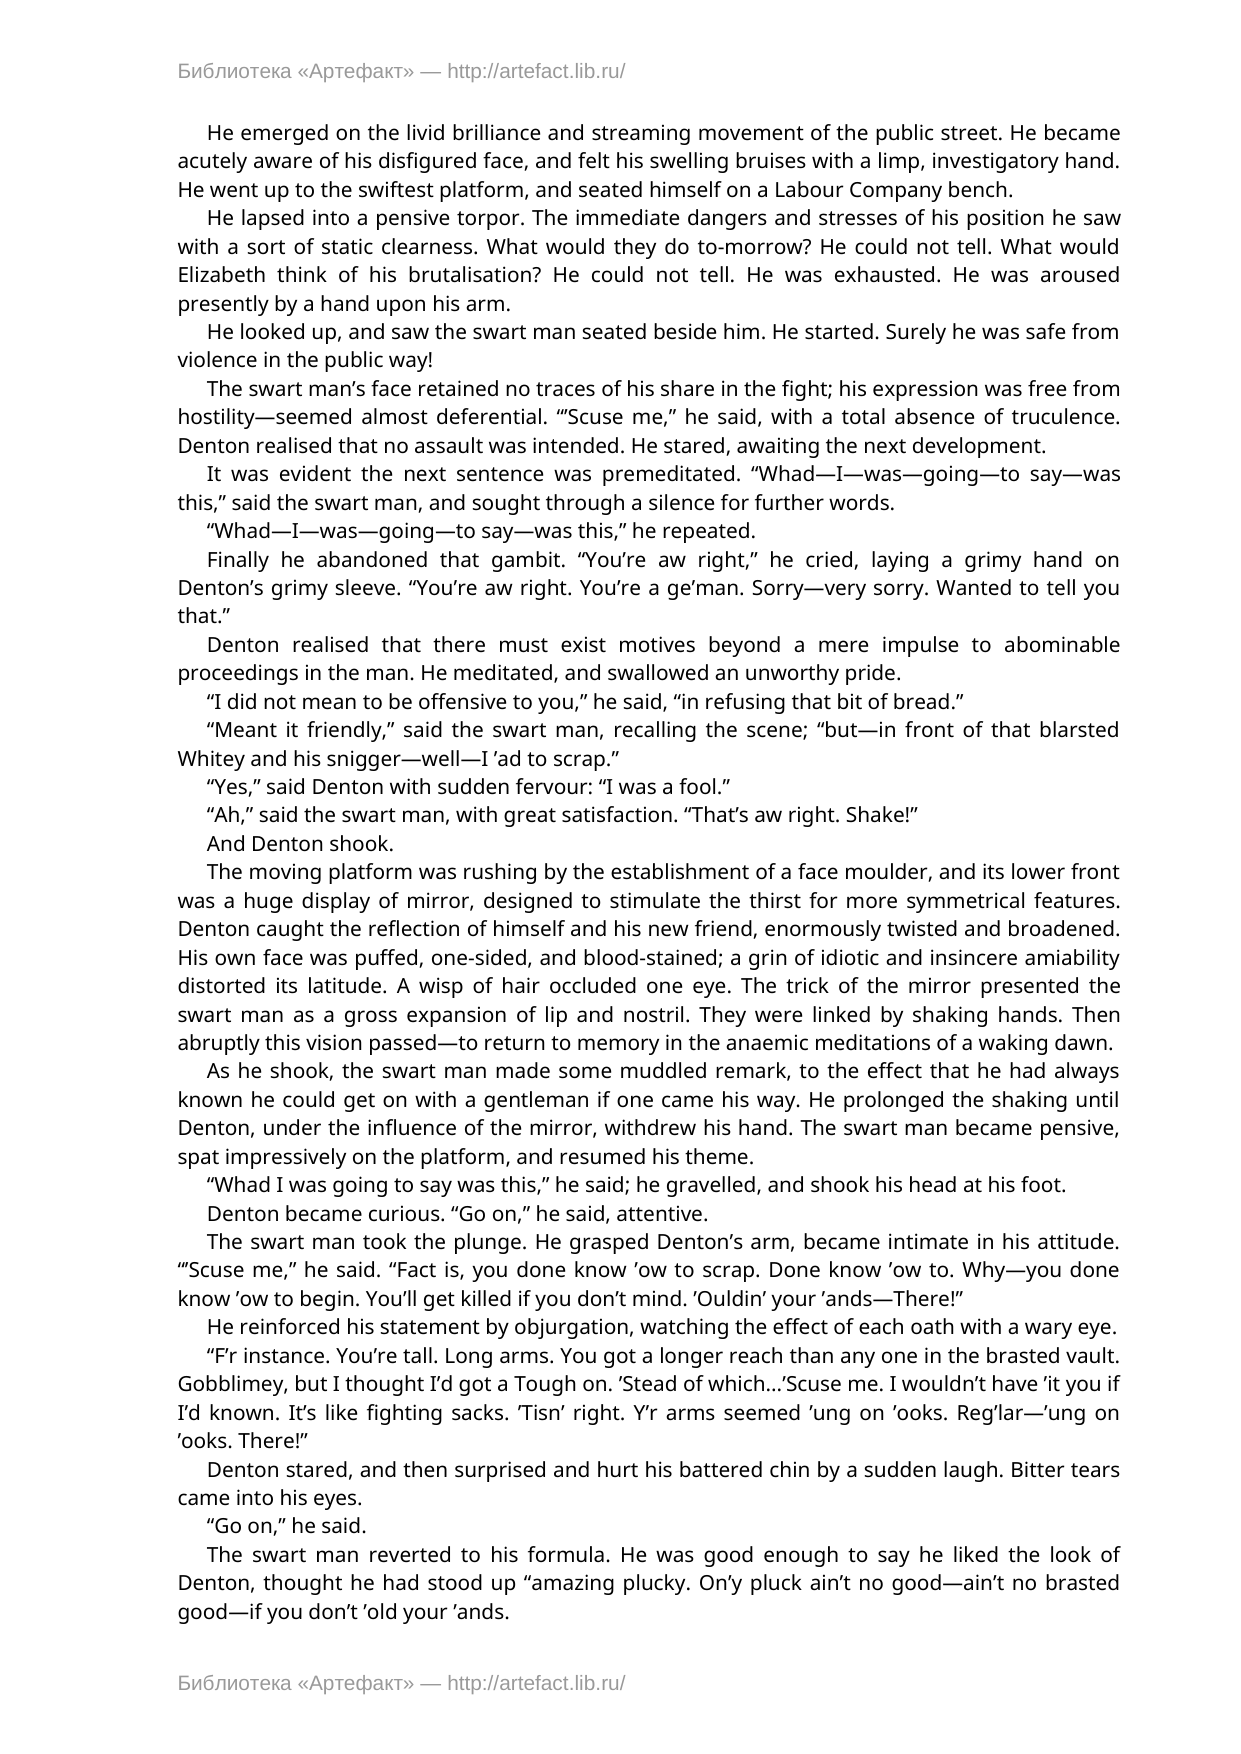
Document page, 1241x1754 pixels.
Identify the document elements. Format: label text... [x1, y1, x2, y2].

text He lapsed into a pensive torpor. The immediate dangers and stresses of his position he saw with a sort of static clearness. What would they do to-morrow? He could not tell. What would Elizabeth think of his brutalisation? He could not tell. He was exhausted. He was aroused presently by a hand upon his arm. [177, 203, 1122, 317]
text It was evident the next sentence was premeditated. “Whad—I—was—going—to say—was this,” said the swart man, and sought through a silence for further words. [177, 459, 1122, 516]
text Denton realised that there must exist motives beyond a mere impulse to abominable proceedings in the man. He meditated, and swallowed an unworthy pride. [177, 630, 1122, 687]
text Finally he abandoned that gambit. “You’re aw right,” he cried, laying a grimy hand on Denton’s grimy sleeve. “You’re aw right. You’re a ge’man. Sorry—very sorry. Wanted to tell you that.” [177, 545, 1122, 630]
text The swart man’s face retained no traces of his share in the fight; his expression was free from hostility—seemed almost deferential. “’Scuse me,” he said, with a total absence of truculence. Denton realised that no assault was intended. He stared, awaiting the next development. [177, 374, 1122, 459]
text Denton stared, and then surprised and hurt his battered chin by a sudden laugh. Bitter tears came into his eyes. [177, 1455, 1122, 1512]
text “Meant it friendly,” said the swart man, recalling the scene; “but—in front of that blarsted Whitey and his snigger—well—I ’ad to scrap.” [177, 715, 1122, 772]
text “Whad I was going to say was this,” he said; he gravelled, and shook his head at his foot. [177, 1170, 1122, 1199]
text As he shook, the swart man made some muddled remark, to the effect that he had always known he could get on with a gentleman if one came his way. He prolonged the shaking until Denton, under the influence of the mirror, withdrew his hand. The swart man became pensive, spat impressively on the platform, and resumed his theme. [177, 1057, 1122, 1170]
text “Whad—I—was—going—to say—was this,” he repeated. [177, 516, 1122, 545]
text He reinforced his statement by objurgation, watching the effect of each oath with a wary eye. [177, 1312, 1122, 1341]
text “Go on,” he said. [177, 1512, 1122, 1540]
text The swart man reverted to his formula. He was good enough to say he liked the look of Denton, thought he had stood up “amazing plucky. On’y pluck ain’t no good—ain’t no brasted good—if you don’t ’old your ’ands. [177, 1540, 1122, 1625]
text The moving platform was rushing by the establishment of a face moulder, and its lower front was a huge display of mirror, designed to stimulate the thirst for more symmetrical features. Denton caught the reflection of himself and his new friend, enormously twisted and broadened. His own face was puffed, one-sided, and blood-stained; a grin of idiotic and insincere amiability distorted its latitude. A wisp of hair occluded one eye. The trick of the mirror presented the swart man as a gross expansion of lip and nostril. They were linked by shaking hands. Then abruptly this vision passed—to return to memory in the anaemic meditations of a waking dawn. [177, 857, 1122, 1057]
text And Denton shook. [177, 829, 1122, 857]
text He emerged on the livid brilliance and streaming movement of the public street. He became acutely aware of his disfigured face, and felt his swelling bruises with a limp, investigatory hand. He went up to the swiftest platform, and seated himself on a Labour Company bench. [177, 118, 1122, 203]
text “I did not mean to be offensive to you,” he said, “in refusing that bit of bread.” [177, 687, 1122, 715]
text “Yes,” said Denton with sudden fervour: “I was a fool.” [177, 772, 1122, 801]
text The swart man took the plunge. He grasped Denton’s arm, became intimate in his attitude. “’Scuse me,” he said. “Fact is, you done know ’ow to scrap. Done know ’ow to. Why—you done know ’ow to begin. You’ll get killed if you don’t mind. ’Ouldin’ your ’ands—There!” [177, 1227, 1122, 1312]
text “Ah,” said the swart man, with great satisfaction. “That’s aw right. Shake!” [177, 801, 1122, 829]
text He looked up, and saw the swart man seated beside him. He started. Surely he was safe from violence in the public way! [177, 317, 1122, 374]
text “F’r instance. You’re tall. Long arms. You got a longer reach than any one in the brasted vault. Gobblimey, but I thought I’d got a Tough on. ’Stead of which...’Scuse me. I wouldn’t have ’it you if I’d known. It’s like fighting sacks. ’Tisn’ right. Y’r arms seemed ’ung on ’ooks. Reg’lar—’ung on ’ooks. There!” [177, 1341, 1122, 1455]
text Denton became curious. “Go on,” he said, attentive. [177, 1199, 1122, 1227]
